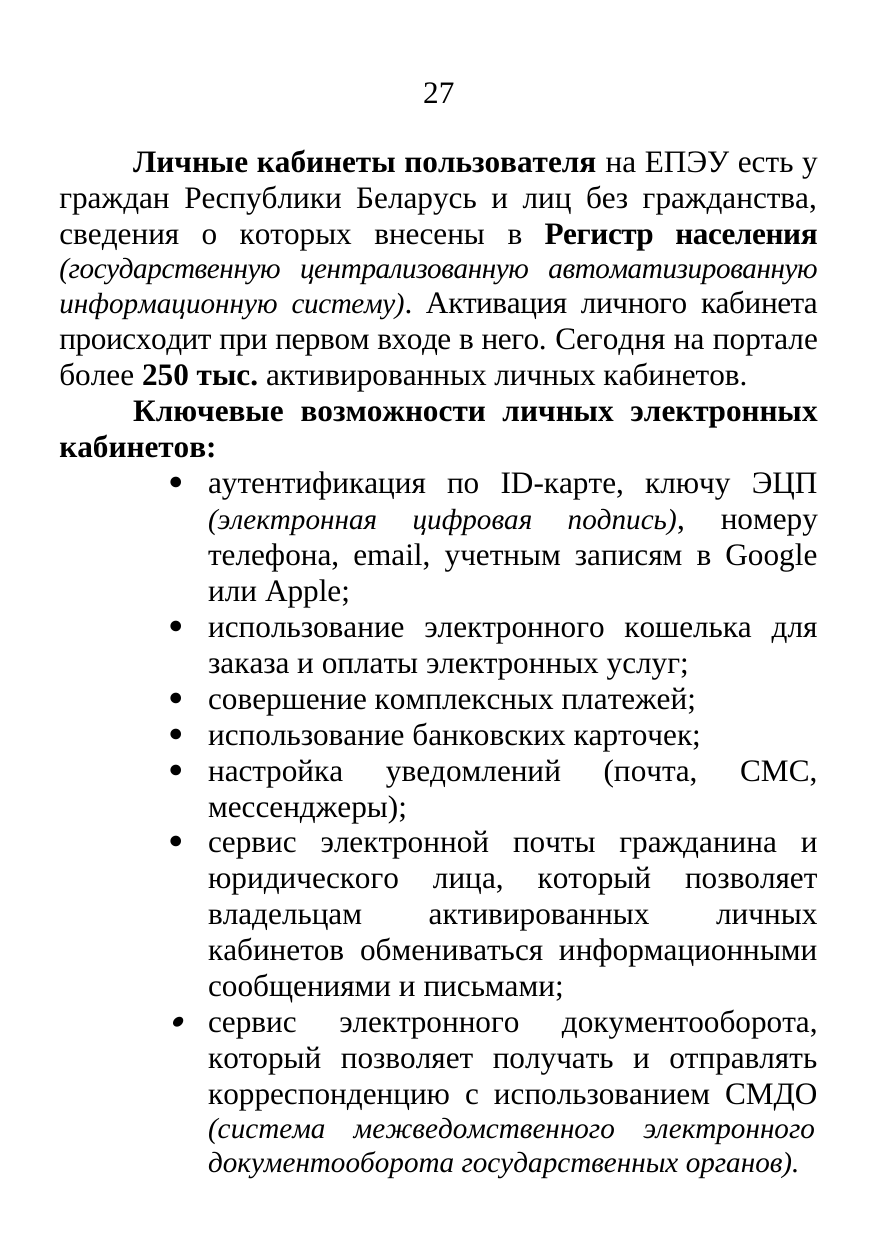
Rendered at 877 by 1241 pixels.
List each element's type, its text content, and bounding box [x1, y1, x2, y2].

list использование электронного кошелька для заказа и оплаты электронных услуг; [170, 608, 818, 680]
list совершение комплексных платежей; [170, 680, 818, 716]
list настройка уведомлений (почта, СМС, мессенджеры); [170, 752, 818, 824]
list использование банковских карточек; [170, 716, 818, 752]
list сервис электронного документооборота, который позволяет получать и отправлять корреспонденцию с использованием СМДО (система межведомственного электронного документооборота государственных органов). [170, 1003, 818, 1178]
text Ключевые возможности личных электронных кабинетов: [59, 392, 818, 464]
text Личные кабинеты пользователя на ЕПЭУ есть у граждан Республики Беларусь и лиц без гражданства, сведения о которых внесены в Регистр населения (государственную централизованную автоматизированную информационную систему). Активация личного кабинета происходит при первом входе в него. Сегодня на портале более 250 тыс. активированных личных кабинетов. [59, 143, 818, 392]
list аутентификация по ID-карте, ключу ЭЦП (электронная цифровая подпись), номеру телефона, email, учетным записям в Google или Apple; [170, 464, 818, 608]
list сервис электронной почты гражданина и юридического лица, который позволяет владельцам активированных личных кабинетов обмениваться информационными сообщениями и письмами; [170, 824, 818, 1003]
